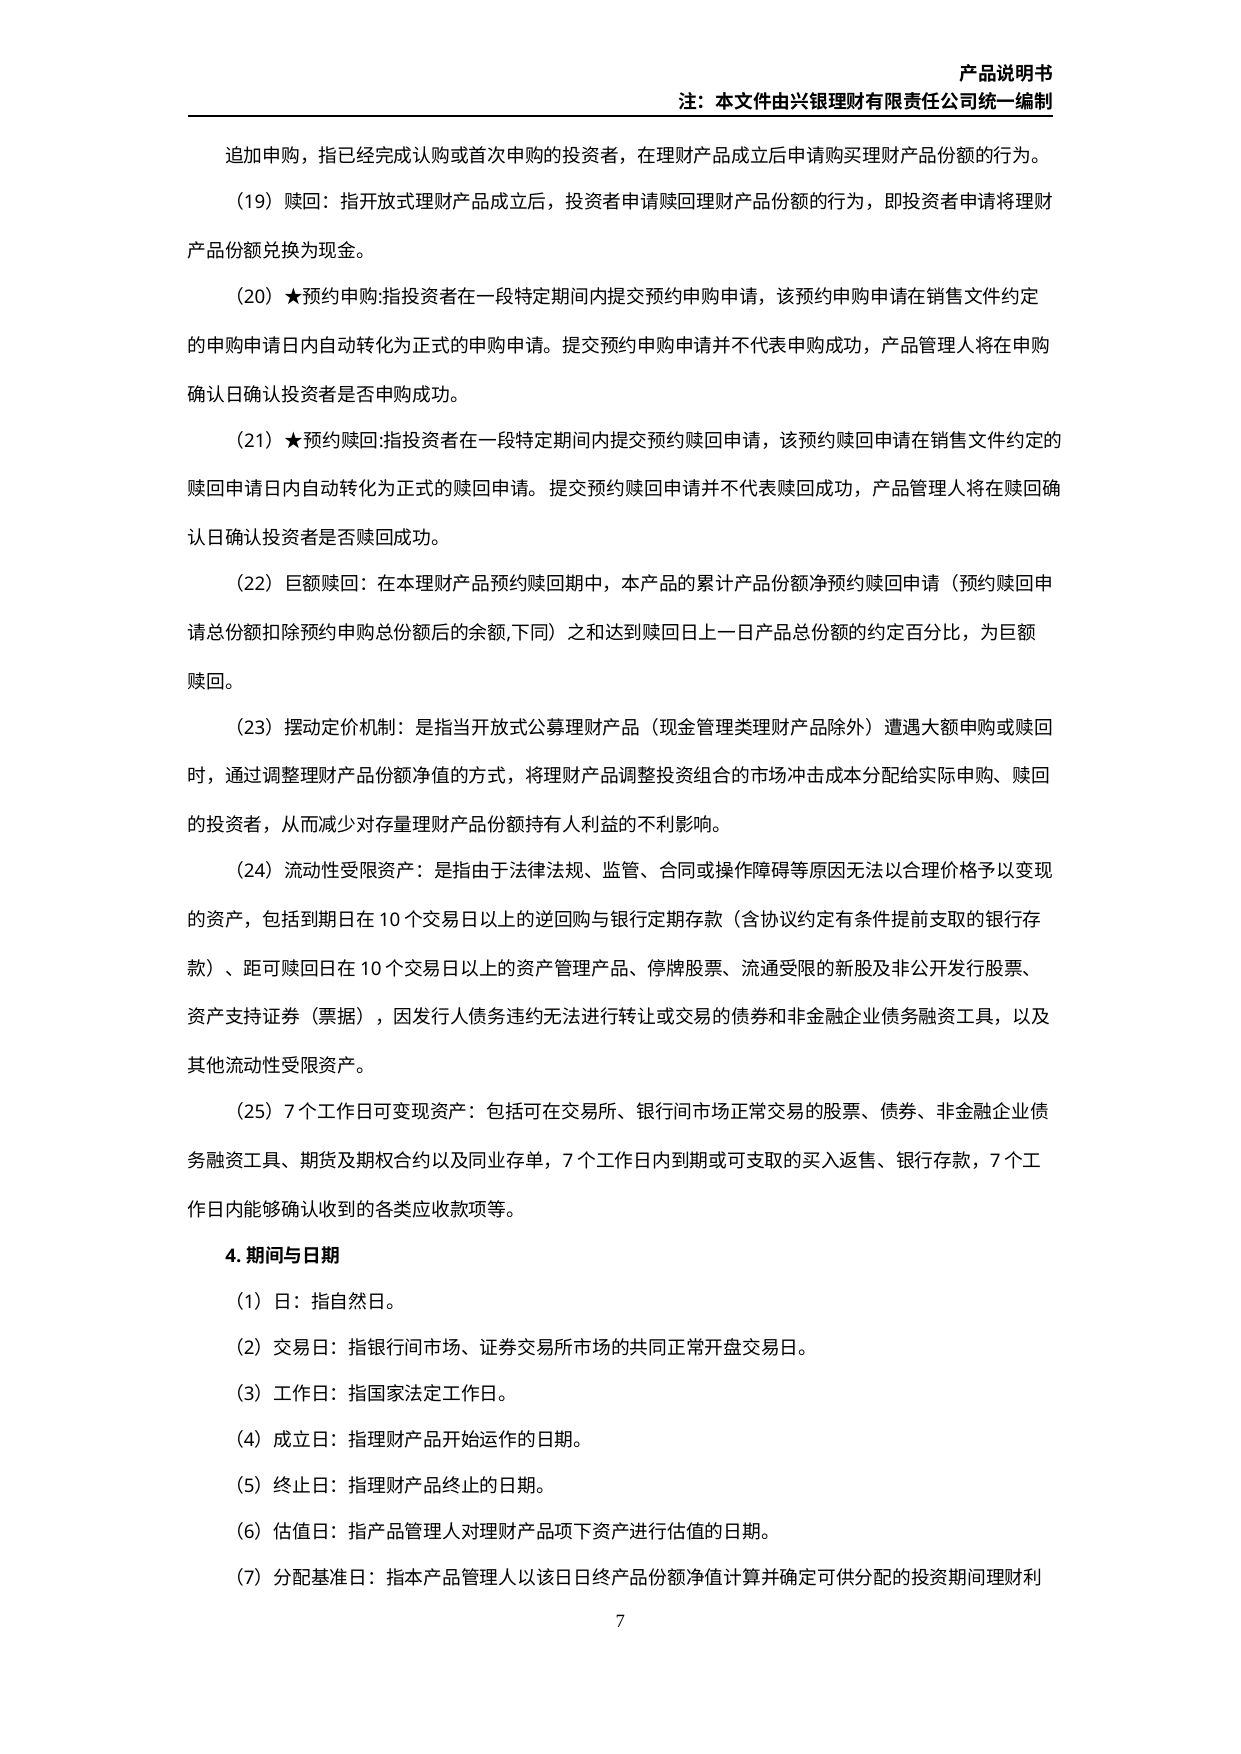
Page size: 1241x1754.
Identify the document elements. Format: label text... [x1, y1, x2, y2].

text （20）★预约申购:指投资者在一段特定期间内提交预约申购申请，该预约申购申请在销售文件约定的申购申请日内自动转化为正式的申购申请。提交预约申购申请并不代表申购成功，产品管理人将在申购确认日确认投资者是否申购成功。 [187, 279, 1053, 409]
text （4）成立日：指理财产品开始运作的日期。 [187, 1422, 1053, 1454]
text （21）★预约赎回:指投资者在一段特定期间内提交预约赎回申请，该预约赎回申请在销售文件约定的赎回申请日内自动转化为正式的赎回申请。提交预约赎回申请并不代表赎回成功，产品管理人将在赎回确认日确认投资者是否赎回成功。 [187, 423, 1064, 553]
text 4. 期间与日期 [187, 1238, 1053, 1270]
text 追加申购，指已经完成认购或首次申购的投资者，在理财产品成立后申请购买理财产品份额的行为。 [187, 138, 1053, 171]
text （22）巨额赎回：在本理财产品预约赎回期中，本产品的累计产品份额净预约赎回申请（预约赎回申请总份额扣除预约申购总份额后的余额,下同）之和达到赎回日上一日产品总份额的约定百分比，为巨额赎回。 [187, 566, 1053, 696]
text （19）赎回：指开放式理财产品成立后，投资者申请赎回理财产品份额的行为，即投资者申请将理财产品份额兑换为现金。 [187, 184, 1053, 266]
text （1）日：指自然日。 [187, 1284, 1053, 1316]
text （2）交易日：指银行间市场、证券交易所市场的共同正常开盘交易日。 [187, 1330, 1053, 1362]
text （6）估值日：指产品管理人对理财产品项下资产进行估值的日期。 [187, 1514, 1053, 1547]
text （5）终止日：指理财产品终止的日期。 [187, 1468, 1053, 1501]
text （23）摆动定价机制：是指当开放式公募理财产品（现金管理类理财产品除外）遭遇大额申购或赎回时，通过调整理财产品份额净值的方式，将理财产品调整投资组合的市场冲击成本分配给实际申购、赎回的投资者，从而减少对存量理财产品份额持有人利益的不利影响。 [187, 710, 1053, 840]
text （3）工作日：指国家法定工作日。 [187, 1376, 1053, 1408]
text （24）流动性受限资产：是指由于法律法规、监管、合同或操作障碍等原因无法以合理价格予以变现的资产，包括到期日在10个交易日以上的逆回购与银行定期存款（含协议约定有条件提前支取的银行存款）、距可赎回日在10个交易日以上的资产管理产品、停牌股票、流通受限的新股及非公开发行股票、资产支持证券（票据），因发行人债务违约无法进行转让或交易的债券和非金融企业债务融资工具，以及其他流动性受限资产。 [187, 853, 1053, 1081]
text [187, 1560, 1053, 1593]
text （25）7个工作日可变现资产：包括可在交易所、银行间市场正常交易的股票、债券、非金融企业债务融资工具、期货及期权合约以及同业存单，7个工作日内到期或可支取的买入返售、银行存款，7个工作日内能够确认收到的各类应收款项等。 [187, 1094, 1053, 1224]
